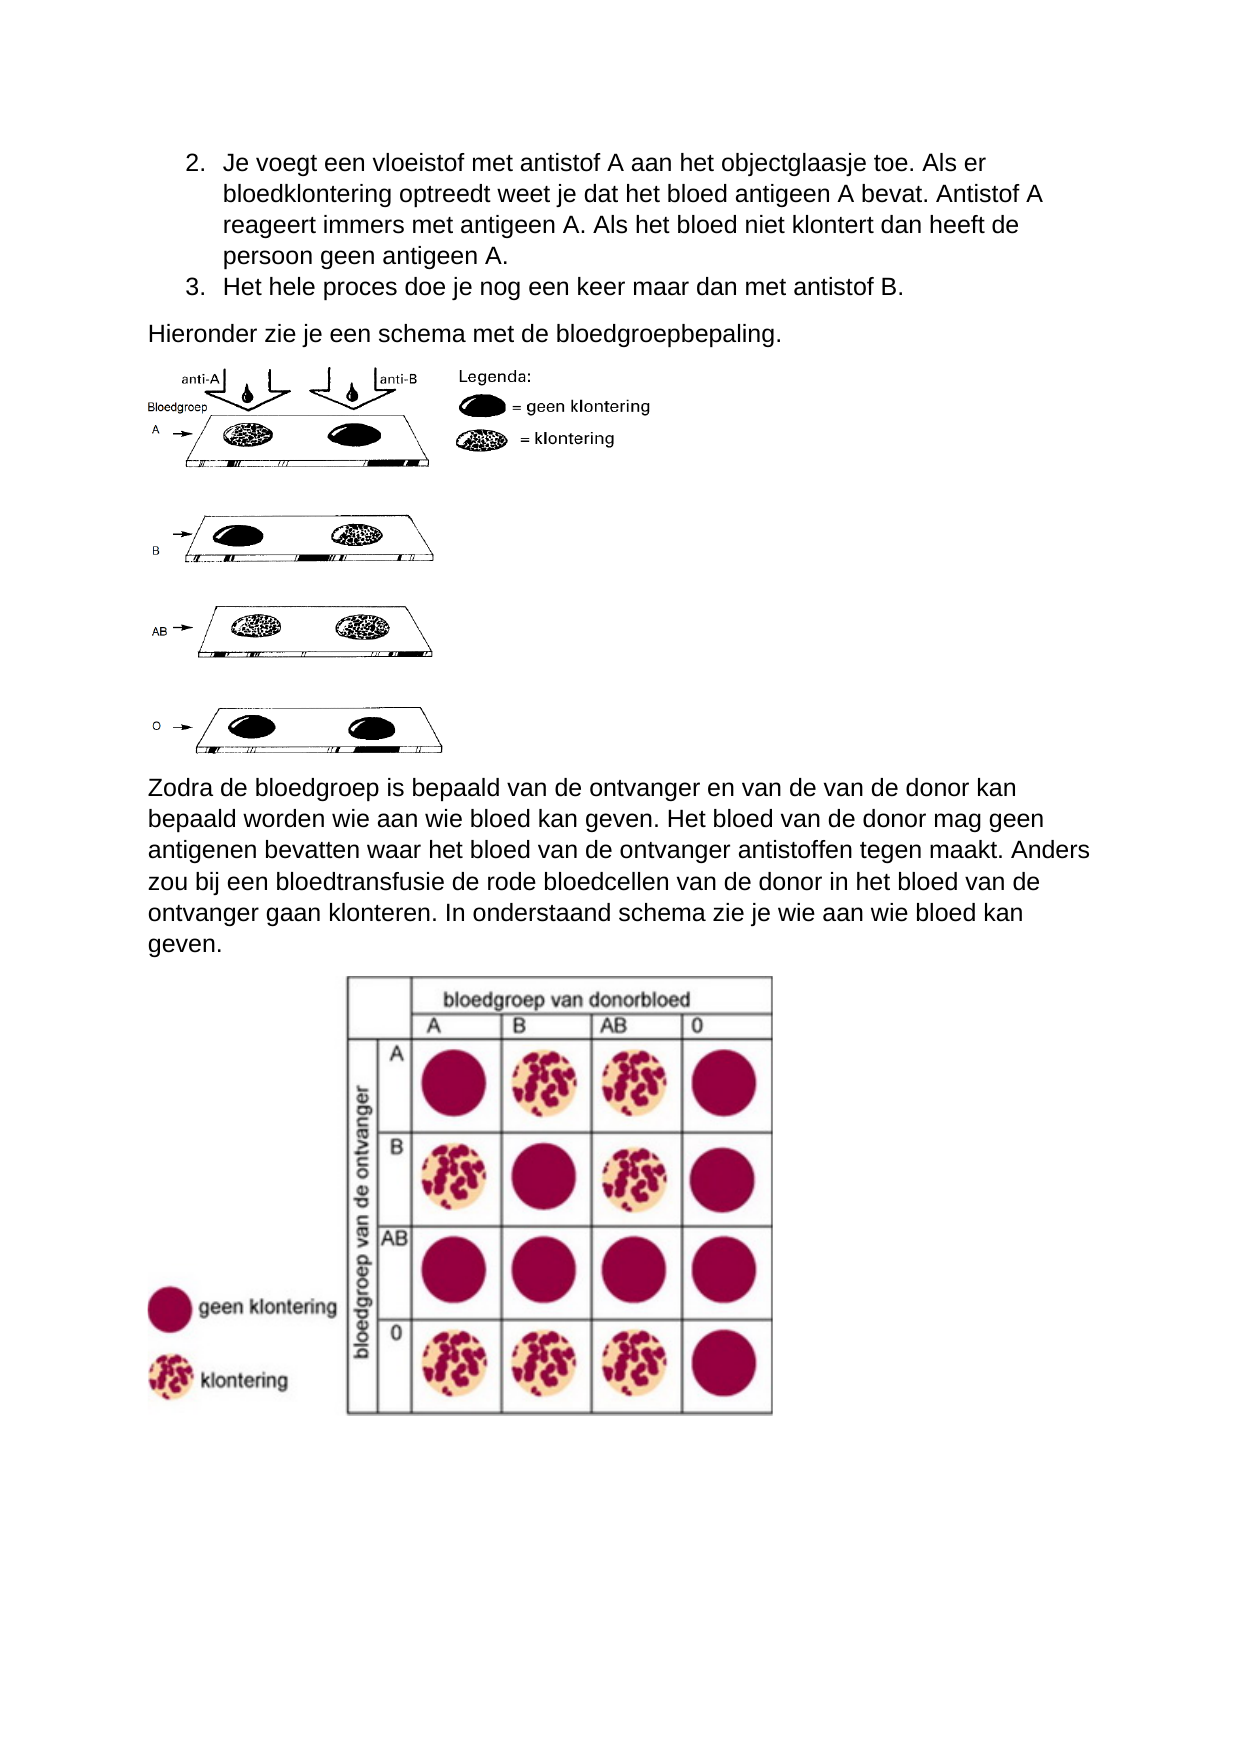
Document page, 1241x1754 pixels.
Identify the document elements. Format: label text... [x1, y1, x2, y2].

picture [147, 976, 773, 1416]
list Je voegt een vloeistof met antistof A aan het objectglaasje toe. Als er bloedklontering optreedt weet je dat het bloed antigeen A bevat. Antistof A reageert immers met antigeen A. Als het bloed niet klontert dan heeft de persoon geen antigeen A. [185, 148, 1093, 269]
picture [147, 367, 650, 755]
list Het hele proces doe je nog een keer maar dan met antistof B. [185, 272, 1093, 301]
text Zodra de bloedgroep is bepaald van de ontvanger en van de van de donor kan bepaald worden wie aan wie bloed kan geven. Het bloed van de donor mag geen antigenen bevatten waar het bloed van de ontvanger antistoffen tegen maakt. Anders zou bij een bloedtransfusie de rode bloedcellen van de donor in het bloed van de ontvanger gaan klonteren. In onderstaand schema zie je wie aan wie bloed kan geven. [148, 773, 1093, 957]
text Hieronder zie je een schema met de bloedgroepbepaling. [148, 319, 1093, 348]
